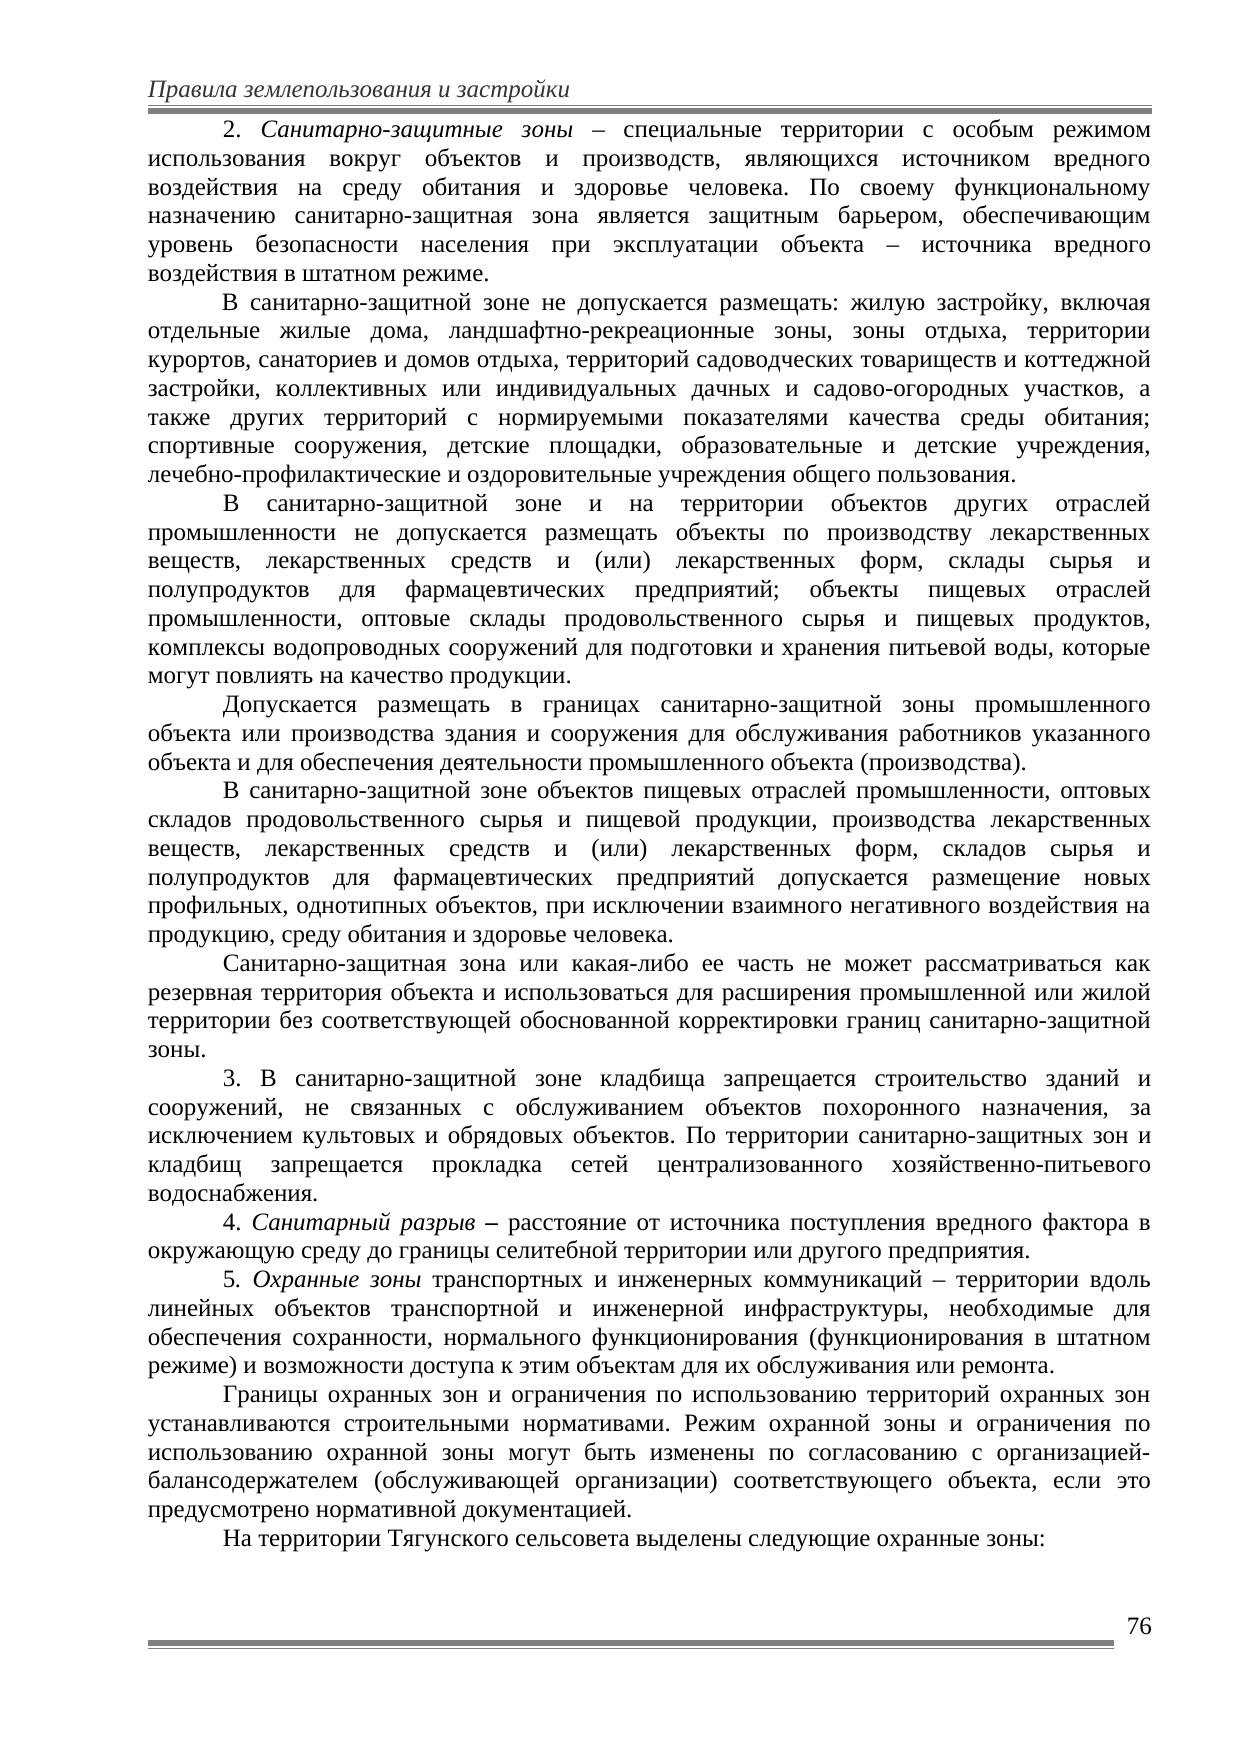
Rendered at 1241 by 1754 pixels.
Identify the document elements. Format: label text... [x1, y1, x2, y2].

text 2. Санитарно-защитные зоны – специальные территории с особым режимом использования вокруг объектов и производств, являющихся источником вредного воздействия на среду обитания и здоровье человека. По своему функциональному назначению санитарно-защитная зона является защитным барьером, обеспечивающим уровень безопасности населения при эксплуатации объекта – источника вредного воздействия в штатном режиме. [148, 114, 1152, 287]
text 5. Охранные зоны транспортных и инженерных коммуникаций – территории вдоль линейных объектов транспортной и инженерной инфраструктуры, необходимые для обеспечения сохранности, нормального функционирования (функционирования в штатном режиме) и возможности доступа к этим объектам для их обслуживания или ремонта. [148, 1264, 1152, 1379]
text Границы охранных зон и ограничения по использованию территорий охранных зон устанавливаются строительными нормативами. Режим охранной зоны и ограничения по использованию охранной зоны могут быть изменены по согласованию с организацией-балансодержателем (обслуживающей организации) соответствующего объекта, если это предусмотрено нормативной документацией. [148, 1379, 1152, 1523]
text Допускается размещать в границах санитарно-защитной зоны промышленного объекта или производства здания и сооружения для обслуживания работников указанного объекта и для обеспечения деятельности промышленного объекта (производства). [148, 689, 1152, 775]
text Санитарно-защитная зона или какая-либо ее часть не может рассматриваться как резервная территория объекта и использоваться для расширения промышленной или жилой территории без соответствующей обоснованной корректировки границ санитарно-защитной зоны. [148, 948, 1152, 1063]
text 4. Санитарный разрыв – расстояние от источника поступления вредного фактора в окружающую среду до границы селитебной территории или другого предприятия. [148, 1207, 1152, 1264]
text В санитарно-защитной зоне не допускается размещать: жилую застройку, включая отдельные жилые дома, ландшафтно-рекреационные зоны, зоны отдыха, территории курортов, санаториев и домов отдыха, территорий садоводческих товариществ и коттеджной застройки, коллективных или индивидуальных дачных и садово-огородных участков, а также других территорий с нормируемыми показателями качества среды обитания; спортивные сооружения, детские площадки, образовательные и детские учреждения, лечебно-профилактические и оздоровительные учреждения общего пользования. [148, 287, 1152, 488]
text 3. В санитарно-защитной зоне кладбища запрещается строительство зданий и сооружений, не связанных с обслуживанием объектов похоронного назначения, за исключением культовых и обрядовых объектов. По территории санитарно-защитных зон и кладбищ запрещается прокладка сетей централизованного хозяйственно-питьевого водоснабжения. [148, 1063, 1152, 1207]
text В санитарно-защитной зоне и на территории объектов других отраслей промышленности не допускается размещать объекты по производству лекарственных веществ, лекарственных средств и (или) лекарственных форм, склады сырья и полупродуктов для фармацевтических предприятий; объекты пищевых отраслей промышленности, оптовые склады продовольственного сырья и пищевых продуктов, комплексы водопроводных сооружений для подготовки и хранения питьевой воды, которые могут повлиять на качество продукции. [148, 488, 1152, 689]
text В санитарно-защитной зоне объектов пищевых отраслей промышленности, оптовых складов продовольственного сырья и пищевой продукции, производства лекарственных веществ, лекарственных средств и (или) лекарственных форм, складов сырья и полупродуктов для фармацевтических предприятий допускается размещение новых профильных, однотипных объектов, при исключении взаимного негативного воздействия на продукцию, среду обитания и здоровье человека. [148, 775, 1152, 948]
text На территории Тягунского сельсовета выделены следующие охранные зоны: [148, 1523, 1152, 1552]
